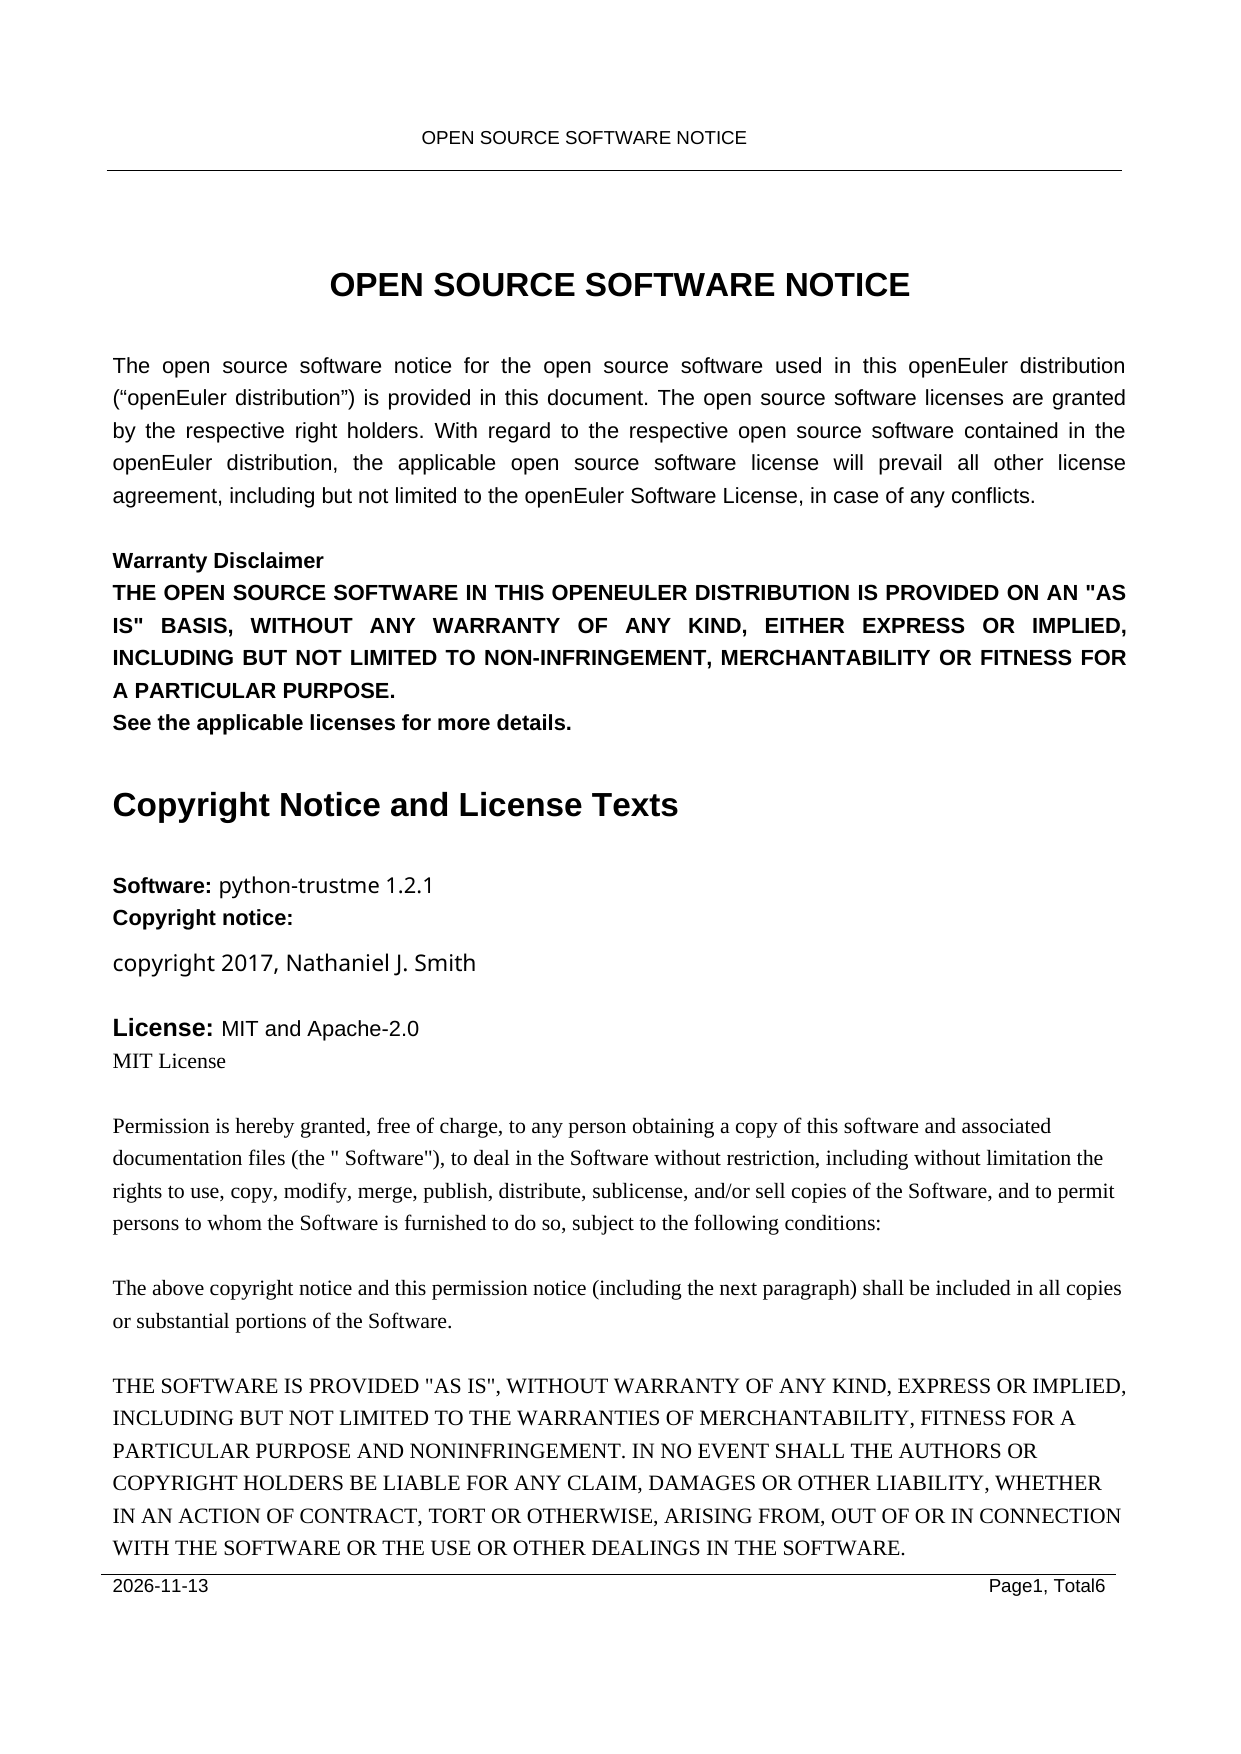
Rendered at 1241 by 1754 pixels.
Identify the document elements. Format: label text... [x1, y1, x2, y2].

text THE OPEN SOURCE SOFTWARE IN THIS OPENEULER DISTRIBUTION IS PROVIDED ON AN "AS IS" BASIS, WITHOUT ANY WARRANTY OF ANY KIND, EITHER EXPRESS OR IMPLIED, INCLUDING BUT NOT LIMITED TO NON-INFRINGEMENT, MERCHANTABILITY OR FITNESS FOR A PARTICULAR PURPOSE. See the applicable licenses for more details. [112, 576, 1128, 739]
text Copyright Notice and License Texts [112, 771, 1128, 836]
text copyright 2017, Nathaniel J. Smith [112, 947, 1128, 1012]
text The open source software notice for the open source software used in this openEuler distribution (“openEuler distribution”) is provided in this document. The open source software licenses are granted by the respective right holders. With regard to the respective open source software contained in the openEuler distribution, the applicable open source software license will prevail all other license agreement, including but not limited to the openEuler Software License, in case of any conflicts. [112, 349, 1128, 511]
text Copyright notice: [112, 901, 1128, 934]
text License: MIT and Apache-2.0 [112, 1012, 1128, 1044]
title Software: python-trustme 1.2.1 [112, 869, 1128, 901]
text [112, 1044, 1128, 1564]
text Warranty Disclaimer [112, 544, 1128, 576]
text OPEN SOURCE SOFTWARE NOTICE [112, 251, 1128, 316]
